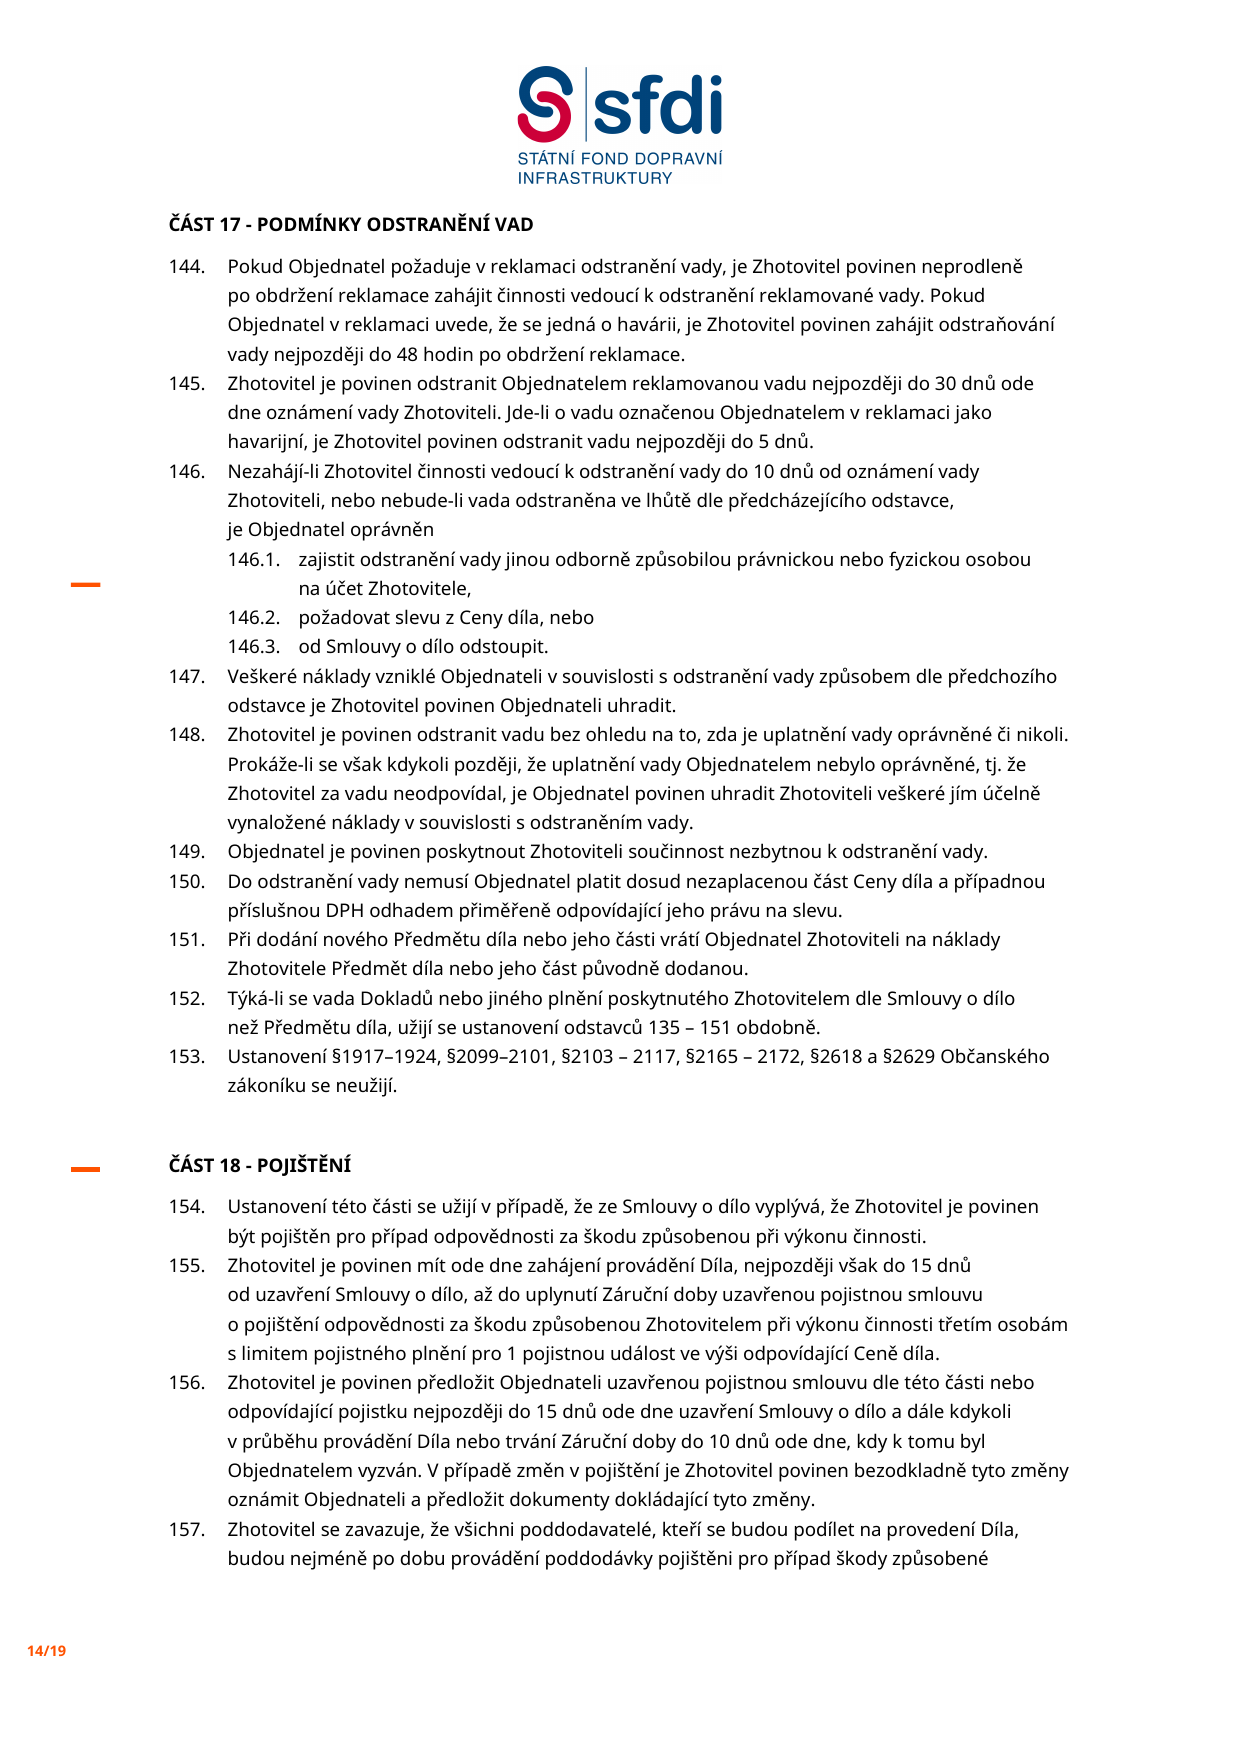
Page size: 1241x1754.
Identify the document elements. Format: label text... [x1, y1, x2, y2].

list POJIŠTĚNÍ [168, 1152, 1072, 1178]
list Týká-li se vada Dokladů nebo jiného plnění poskytnutého Zhotovitelem dle Smlouvy o dílo než Předmětu díla, užijí se ustanovení odstavců 169 – 185 obdobně. [168, 985, 1072, 1040]
list Zhotovitel je povinen odstranit vadu bez ohledu na to, zda je uplatnění vady oprávněné či nikoli. Prokáže-li se však kdykoli později, že uplatnění vady Objednatelem nebylo oprávněné, tj. že Zhotovitel za vadu neodpovídal, je Objednatel povinen uhradit Zhotoviteli veškeré jím účelně vynaložené náklady v souvislosti s odstraněním vady. [168, 722, 1072, 835]
list Nezahájí-li Zhotovitel činnosti vedoucí k odstranění vady do 10 dnů od oznámení vady Zhotoviteli, nebo nebude-li vada odstraněna ve lhůtě dle předcházejícího odstavce, je Objednatel oprávněn [168, 458, 1072, 542]
picture [517, 65, 723, 184]
list Zhotovitel je povinen odstranit Objednatelem reklamovanou vadu nejpozději do 30 dnů ode dne oznámení vady Zhotoviteli. Jde-li o vadu označenou Objednatelem v reklamaci jako havarijní, je Zhotovitel povinen odstranit vadu nejpozději do 5 dnů. [168, 370, 1072, 454]
list Veškeré náklady vzniklé Objednateli v souvislosti s odstranění vady způsobem dle předchozího odstavce je Zhotovitel povinen Objednateli uhradit. [168, 663, 1072, 718]
list Do odstranění vady nemusí Objednatel platit dosud nezaplacenou část Ceny díla a případnou příslušnou DPH odhadem přiměřeně odpovídající jeho právu na slevu. [168, 868, 1072, 923]
list Zhotovitel je povinen předložit Objednateli uzavřenou pojistnou smlouvu dle této části nebo odpovídající pojistku nejpozději do 15 dnů ode dne uzavření Smlouvy o dílo a dále kdykoli v průběhu provádění Díla nebo trvání Záruční doby do 10 dnů ode dne, kdy k tomu byl Objednatelem vyzván. V případě změn v pojištění je Zhotovitel povinen bezodkladně tyto změny oznámit Objednateli a předložit dokumenty dokládající tyto změny. [168, 1369, 1072, 1512]
list PODMÍNKY ODSTRANĚNÍ VAD [168, 211, 1072, 237]
list Objednatel je povinen poskytnout Zhotoviteli součinnost nezbytnou k odstranění vady. [168, 839, 1072, 864]
list Pokud Objednatel požaduje v reklamaci odstranění vady, je Zhotovitel povinen neprodleně po obdržení reklamace zahájit činnosti vedoucí k odstranění reklamované vady. Pokud Objednatel v reklamaci uvede, že se jedná o havárii, je Zhotovitel povinen zahájit odstraňování vady nejpozději do 48 hodin po obdržení reklamace. [168, 253, 1072, 367]
list Zhotovitel je povinen mít ode dne zahájení provádění Díla, nejpozději však do 15 dnů od uzavření Smlouvy o dílo, až do uplynutí Záruční doby uzavřenou pojistnou smlouvu o pojištění odpovědnosti za škodu způsobenou Zhotovitelem při výkonu činnosti třetím osobám s limitem pojistného plnění pro 1 pojistnou událost ve výši odpovídající Ceně díla. [168, 1252, 1072, 1366]
list Ustanovení §1917–1924, §2099–2101, §2103 – 2117, §2165 – 2172, §2618 a §2629 Občanského zákoníku se neužijí. [168, 1043, 1072, 1098]
list Ustanovení této části se užijí v případě, že ze Smlouvy o dílo vyplývá, že Zhotovitel je povinen být pojištěn pro případ odpovědnosti za škodu způsobenou při výkonu činnosti. [168, 1194, 1072, 1249]
list zajistit odstranění vady jinou odborně způsobilou právnickou nebo fyzickou osobou na účet Zhotovitele, [227, 546, 1072, 601]
list Při dodání nového Předmětu díla nebo jeho části vrátí Objednatel Zhotoviteli na náklady Zhotovitele Předmět díla nebo jeho část původně dodanou. [168, 926, 1072, 981]
list od Smlouvy o dílo odstoupit. [227, 634, 1072, 659]
list požadovat slevu z Ceny díla, nebo [227, 604, 1072, 630]
